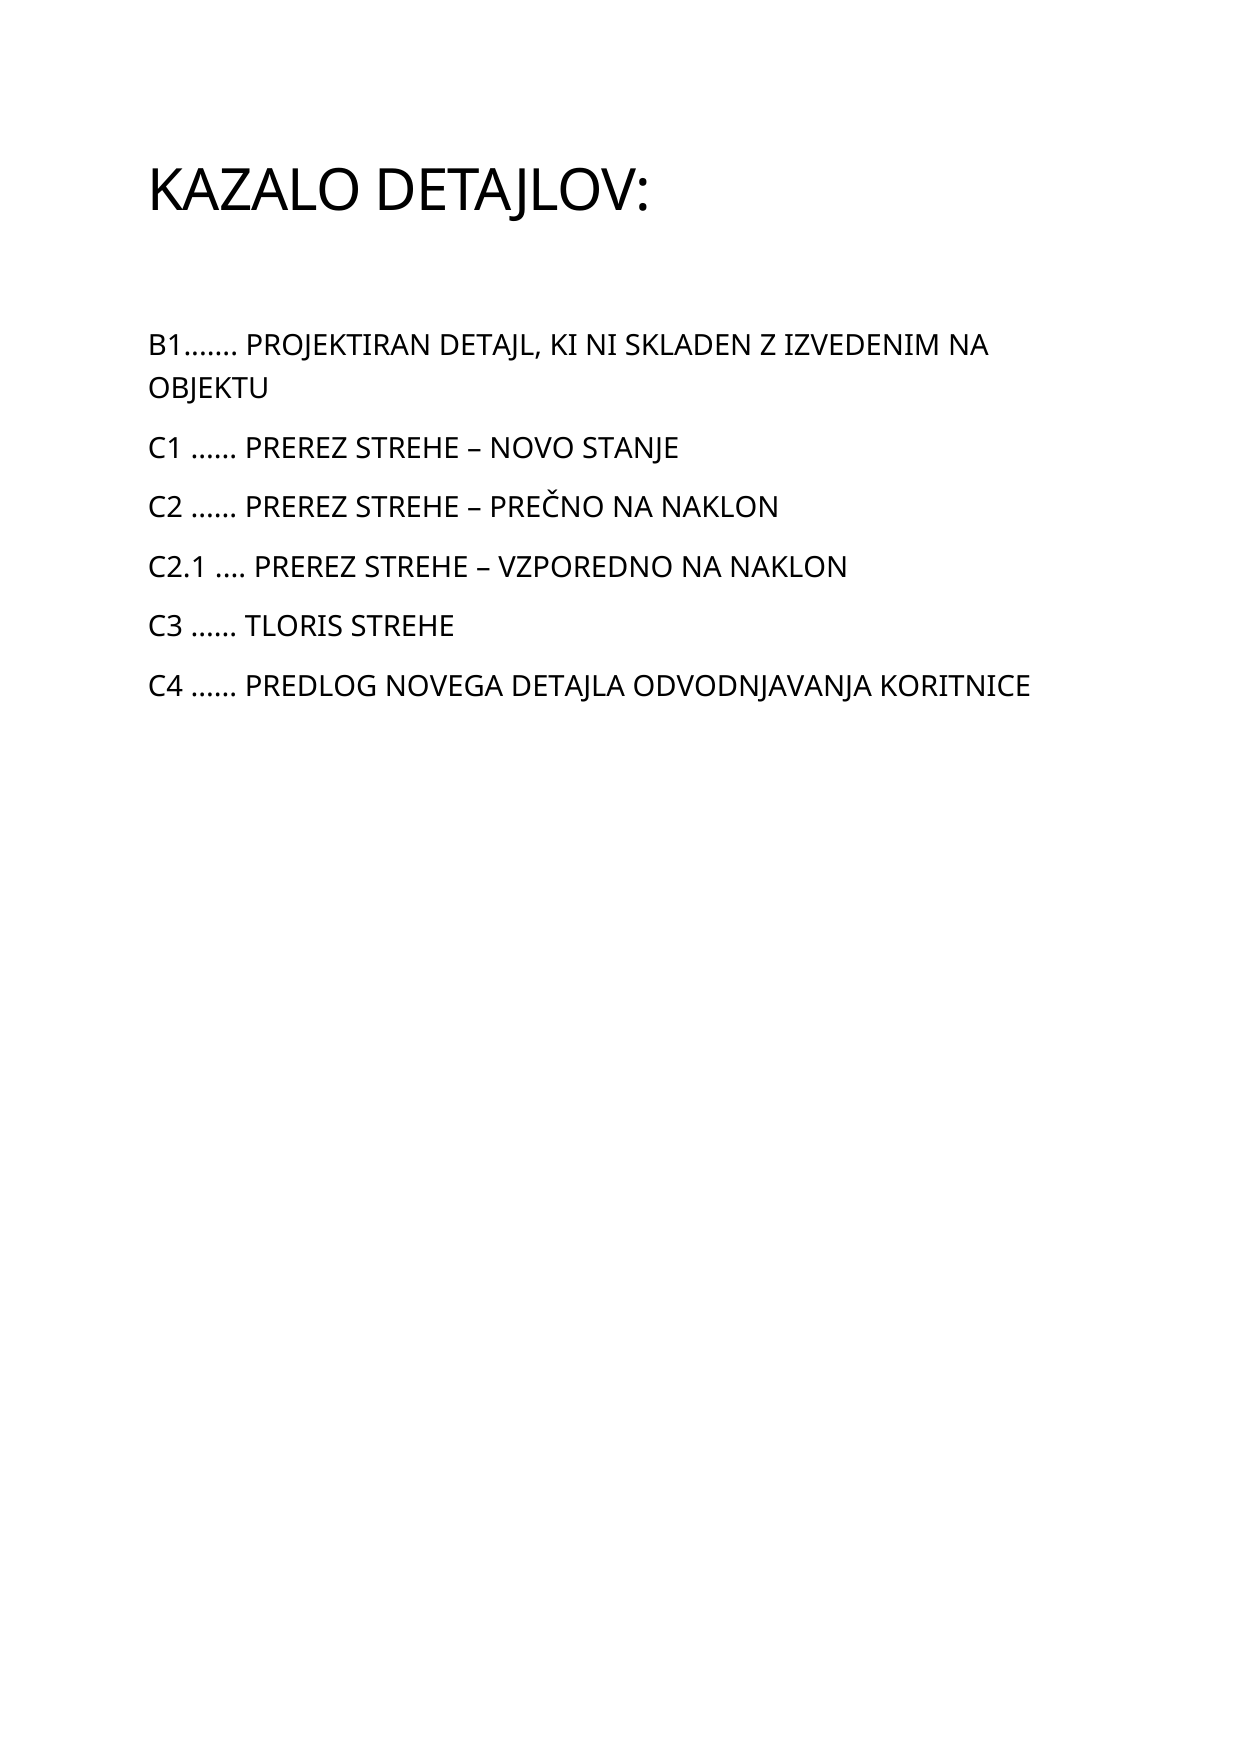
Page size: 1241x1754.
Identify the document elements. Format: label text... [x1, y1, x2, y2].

text C2 ...... PREREZ STREHE – PREČNO NA NAKLON [148, 486, 1093, 526]
text C2.1 .... PREREZ STREHE – VZPOREDNO NA NAKLON [148, 546, 1093, 586]
text B1....... PROJEKTIRAN DETAJL, KI NI SKLADEN Z IZVEDENIM NA OBJEKTU [148, 324, 1093, 407]
text C3 ...... TLORIS STREHE [148, 605, 1093, 645]
text C1 ...... PREREZ STREHE – NOVO STANJE [148, 427, 1093, 467]
text C4 ...... PREDLOG NOVEGA DETAJLA ODVODNJAVANJA KORITNICE [148, 665, 1093, 704]
title KAZALO DETAJLOV: [148, 148, 1093, 227]
